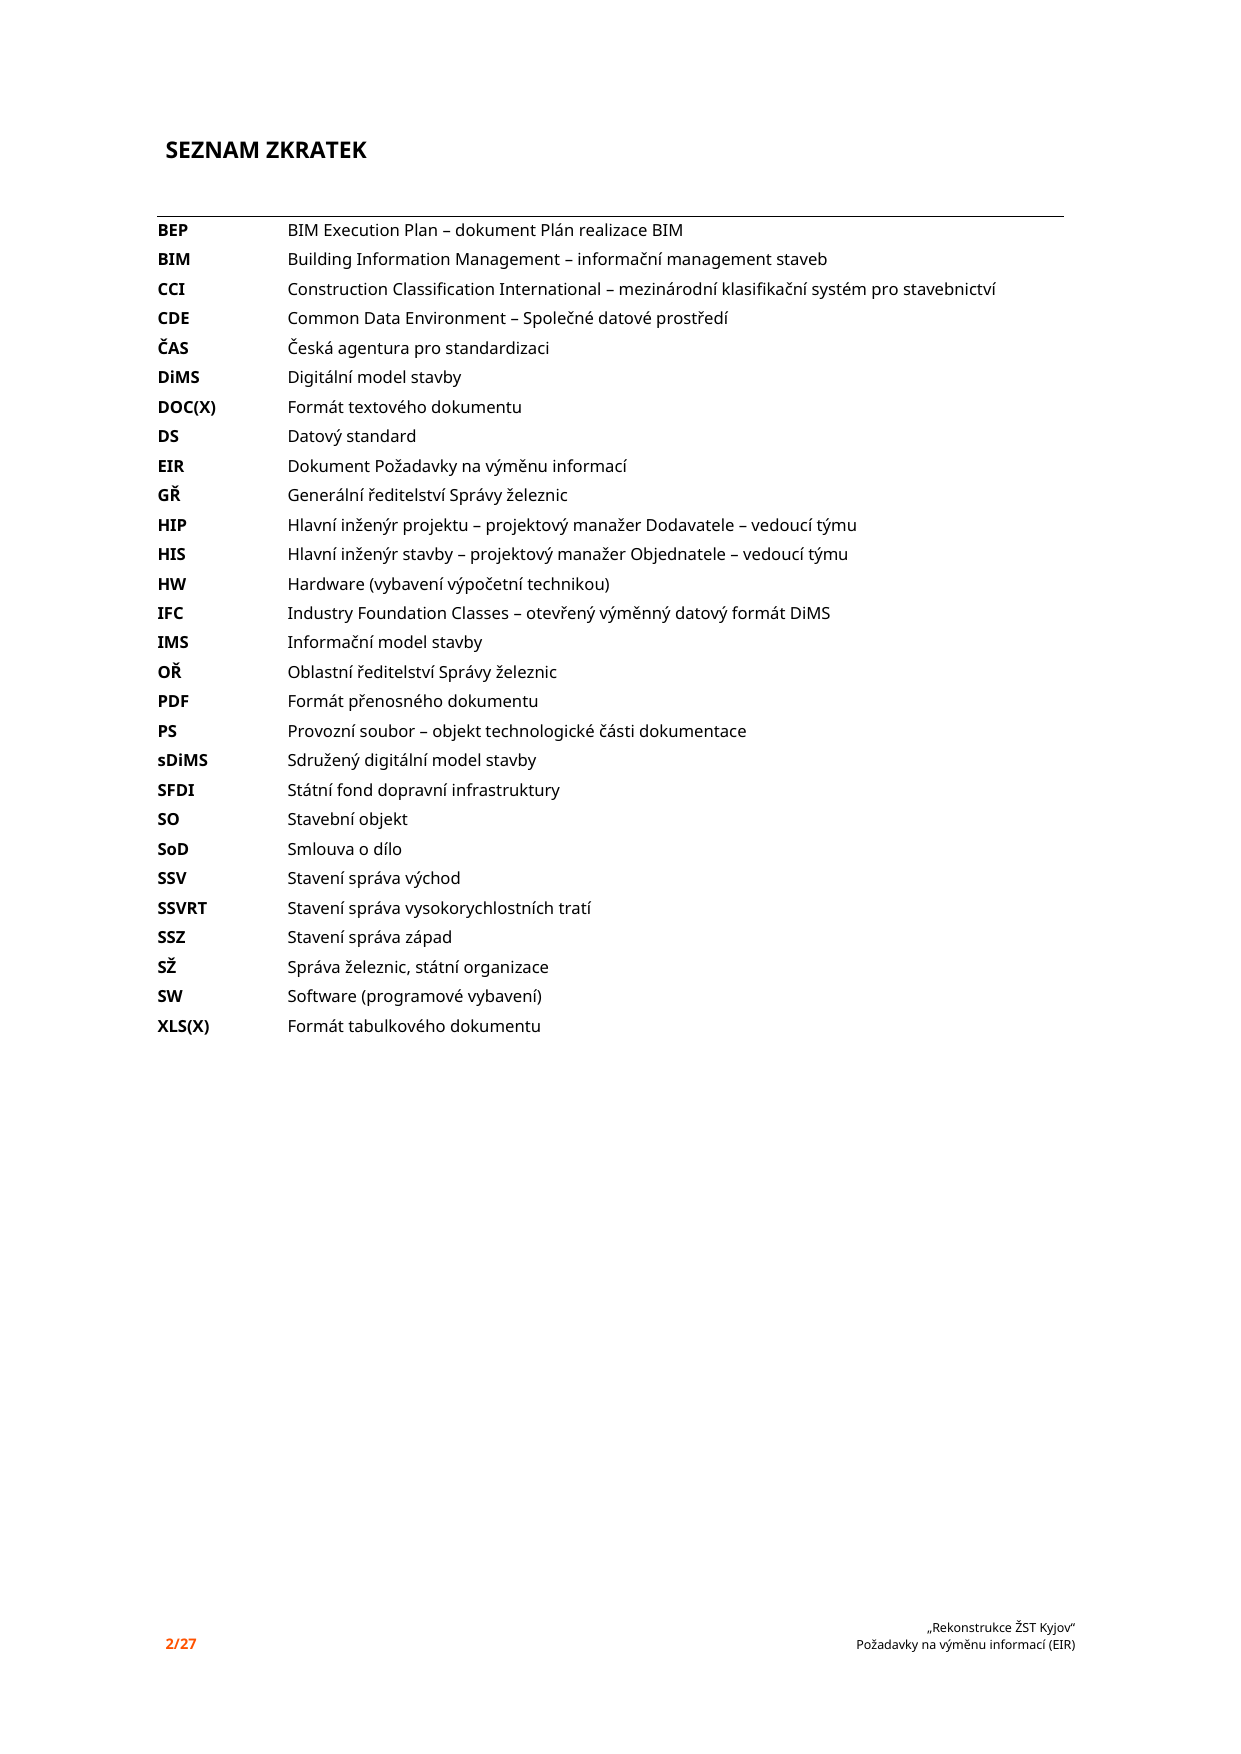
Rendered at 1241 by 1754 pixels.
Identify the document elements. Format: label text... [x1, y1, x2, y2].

table_cell Formát textového dokumentu [287, 393, 1064, 422]
table_header BEP [157, 217, 287, 245]
table_cell Státní fond dopravní infrastruktury [287, 776, 1064, 805]
table_cell Building Information Management – informační management staveb [287, 245, 1064, 274]
table_cell Software (programové vybavení) [287, 982, 1064, 1011]
table_cell HIP [157, 510, 287, 540]
table_cell Dokument Požadavky na výměnu informací [287, 451, 1064, 481]
table_cell SŽ [157, 953, 287, 982]
table_cell Oblastní ředitelství Správy železnic [287, 658, 1064, 687]
table_cell SoD [157, 835, 287, 864]
table_cell Stavební objekt [287, 805, 1064, 834]
table_cell Stavení správa západ [287, 923, 1064, 952]
table_cell HW [157, 569, 287, 599]
table_cell CCI [157, 275, 287, 304]
table_header BIM Execution Plan – dokument Plán realizace BIM [287, 217, 1064, 245]
table_cell Generální ředitelství Správy železnic [287, 481, 1064, 510]
table_cell Formát přenosného dokumentu [287, 687, 1064, 717]
table_cell Digitální model stavby [287, 363, 1064, 392]
table_cell XLS(X) [157, 1011, 287, 1041]
table_cell Stavení správa vysokorychlostních tratí [287, 894, 1064, 923]
table_cell ČAS [157, 334, 287, 363]
table_cell SSZ [157, 923, 287, 952]
text Seznam zkratek [165, 134, 1075, 166]
table_cell PDF [157, 687, 287, 717]
table_cell Hlavní inženýr projektu – projektový manažer Dodavatele – vedoucí týmu [287, 510, 1064, 540]
table_cell SO [157, 805, 287, 834]
table_cell CDE [157, 304, 287, 333]
table_cell IMS [157, 628, 287, 658]
table_cell Sdružený digitální model stavby [287, 746, 1064, 776]
table_cell Správa železnic, státní organizace [287, 953, 1064, 982]
table_cell SFDI [157, 776, 287, 805]
table_cell Formát tabulkového dokumentu [287, 1011, 1064, 1041]
table_cell Informační model stavby [287, 628, 1064, 658]
table_cell Common Data Environment – Společné datové prostředí [287, 304, 1064, 333]
table_cell HIS [157, 540, 287, 569]
table_cell SW [157, 982, 287, 1011]
table_cell Hlavní inženýr stavby – projektový manažer Objednatele – vedoucí týmu [287, 540, 1064, 569]
table_cell DS [157, 422, 287, 451]
table_cell GŘ [157, 481, 287, 510]
table_cell Česká agentura pro standardizaci [287, 334, 1064, 363]
table_cell Stavení správa východ [287, 864, 1064, 893]
table_cell DiMS [157, 363, 287, 392]
table_cell SSV [157, 864, 287, 893]
table_cell IFC [157, 599, 287, 628]
table_cell Hardware (vybavení výpočetní technikou) [287, 569, 1064, 599]
table_cell Industry Foundation Classes – otevřený výměnný datový formát DiMS [287, 599, 1064, 628]
table_cell Provozní soubor – objekt technologické části dokumentace [287, 717, 1064, 746]
table_cell Construction Classification International – mezinárodní klasifikační systém pro stavebnictví [287, 275, 1064, 304]
table_cell Smlouva o dílo [287, 835, 1064, 864]
table_cell sDiMS [157, 746, 287, 776]
table_cell EIR [157, 451, 287, 481]
table_cell OŘ [157, 658, 287, 687]
table_cell DOC(X) [157, 393, 287, 422]
table_cell SSVRT [157, 894, 287, 923]
table_cell BIM [157, 245, 287, 274]
table_cell PS [157, 717, 287, 746]
table_cell Datový standard [287, 422, 1064, 451]
